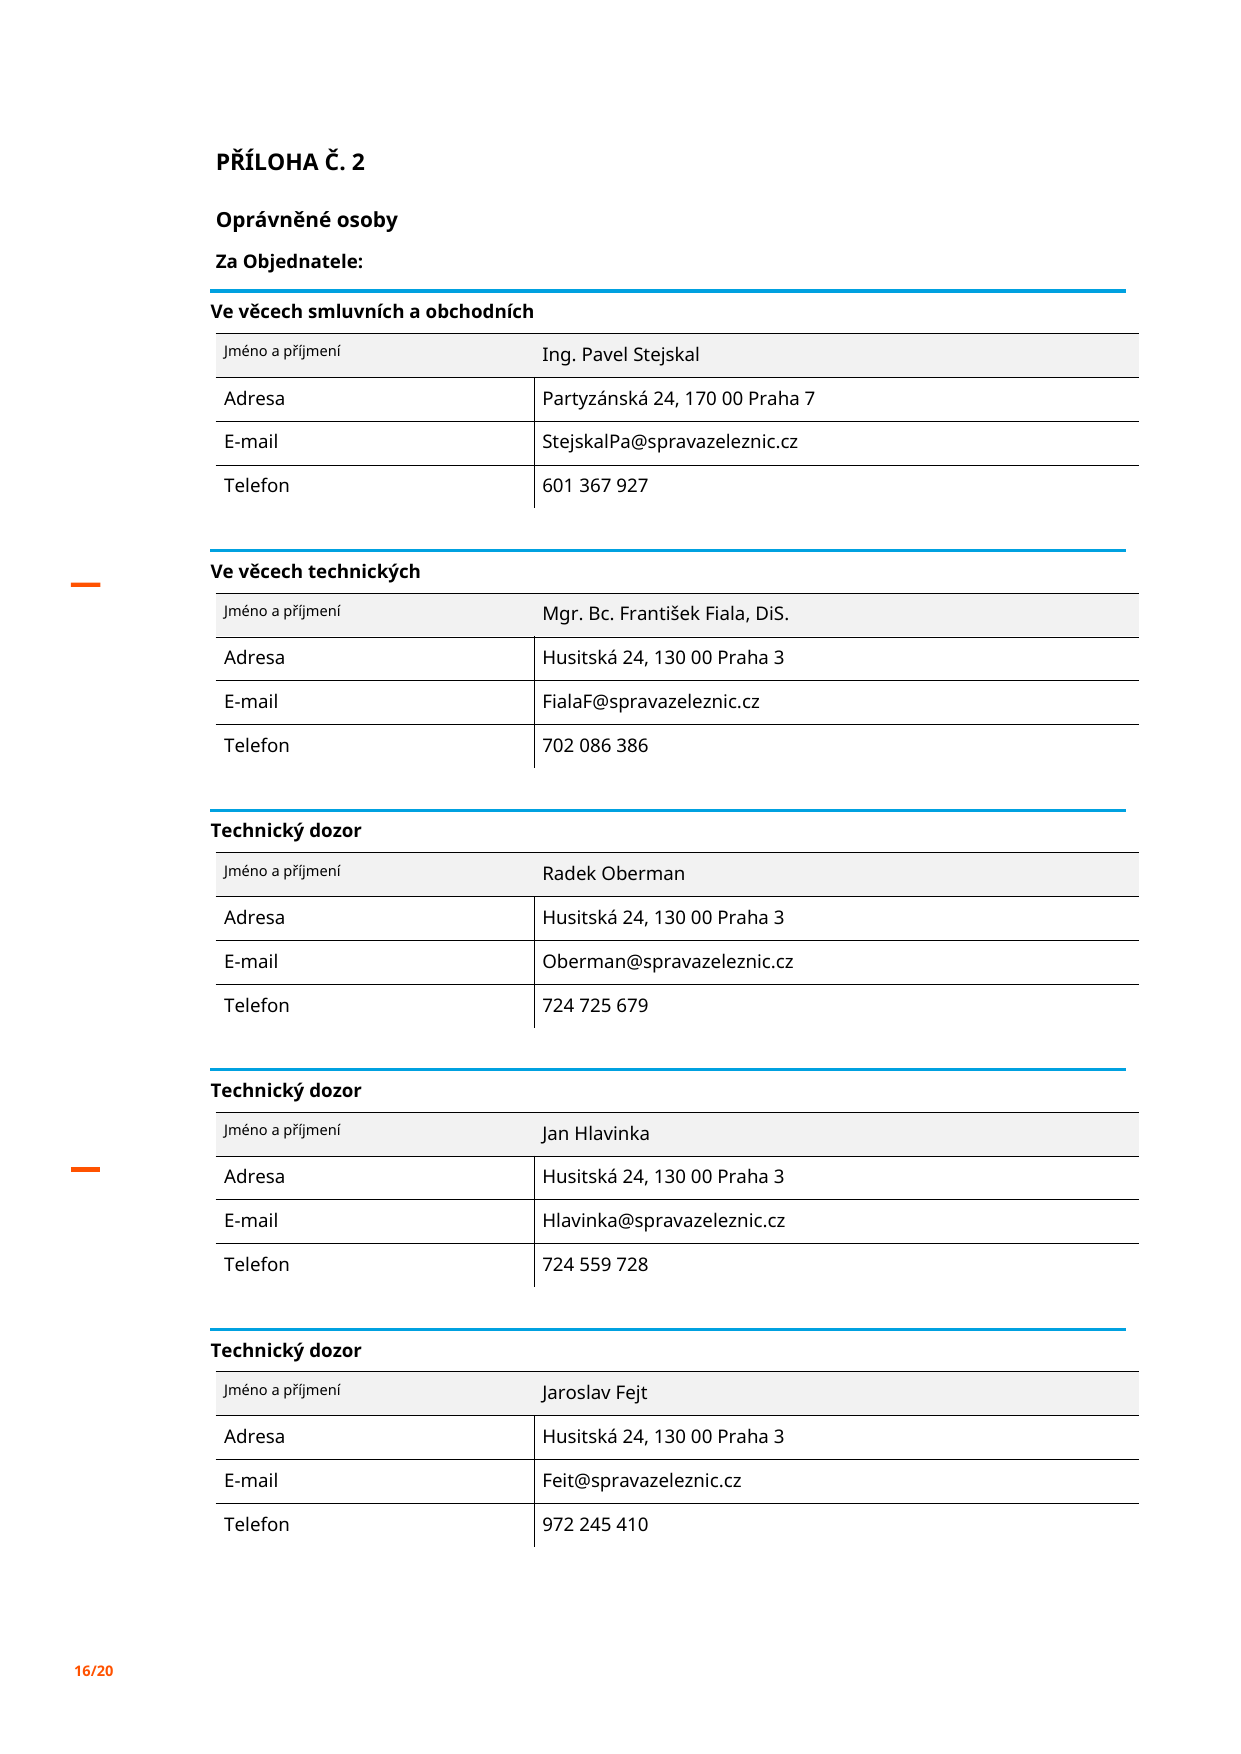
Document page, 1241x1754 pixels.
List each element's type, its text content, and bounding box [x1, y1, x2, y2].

text Ve věcech smluvních a obchodních [210, 293, 1126, 324]
table_cell E-mail [216, 1200, 534, 1243]
table_cell E-mail [216, 941, 534, 984]
table_header Jméno a příjmení [216, 1372, 534, 1415]
text Za Objednatele: [216, 249, 1122, 274]
table_cell Telefon [216, 725, 534, 768]
table_header Jméno a příjmení [216, 594, 534, 636]
table_header Jméno a příjmení [216, 853, 534, 896]
table_header Jméno a příjmení [216, 1113, 534, 1156]
table_cell E-mail [216, 681, 534, 724]
table_cell StejskalPa@spravazeleznic.cz [535, 422, 1139, 464]
table_cell 724 725 679 [535, 985, 1139, 1027]
table_cell Husitská 24, 130 00 Praha 3 [535, 1416, 1139, 1459]
table_header Jaroslav Fejt [534, 1372, 1139, 1415]
table_cell E-mail [216, 1460, 534, 1503]
table_cell Husitská 24, 130 00 Praha 3 [535, 638, 1139, 680]
table_cell E-mail [216, 422, 534, 464]
table_header Radek Oberman [534, 853, 1139, 896]
table_cell 702 086 386 [535, 725, 1139, 768]
table_header Jan Hlavinka [534, 1113, 1139, 1156]
table_cell Husitská 24, 130 00 Praha 3 [535, 897, 1139, 940]
table_header Mgr. Bc. František Fiala, DiS. [534, 594, 1139, 636]
table_cell Telefon [216, 1244, 534, 1287]
table_header Jméno a příjmení [216, 334, 534, 377]
table_cell 601 367 927 [535, 466, 1139, 508]
table_header Ing. Pavel Stejskal [534, 334, 1139, 377]
text Ve věcech technických [210, 552, 1126, 584]
table_cell 724 559 728 [535, 1244, 1139, 1287]
table_cell 972 245 410 [535, 1504, 1139, 1547]
table_cell Feit@spravazeleznic.cz [535, 1460, 1139, 1503]
text Příloha č. 2 [216, 146, 1122, 177]
text Technický dozor [210, 812, 1126, 843]
text Technický dozor [210, 1071, 1126, 1103]
table_cell Adresa [216, 378, 534, 421]
table_cell Hlavinka@spravazeleznic.cz [535, 1200, 1139, 1243]
text Technický dozor [210, 1331, 1126, 1362]
table_cell Adresa [216, 638, 534, 680]
table_cell Adresa [216, 897, 534, 940]
table_cell Telefon [216, 466, 534, 508]
table_cell Oberman@spravazeleznic.cz [535, 941, 1139, 984]
table_cell Partyzánská 24, 170 00 Praha 7 [535, 378, 1139, 421]
table_cell Telefon [216, 1504, 534, 1547]
table_cell Adresa [216, 1157, 534, 1199]
table_cell Adresa [216, 1416, 534, 1459]
table_cell Husitská 24, 130 00 Praha 3 [535, 1157, 1139, 1199]
text Oprávněné osoby [216, 205, 1122, 233]
table_cell Telefon [216, 985, 534, 1027]
table_cell FialaF@spravazeleznic.cz [535, 681, 1139, 724]
